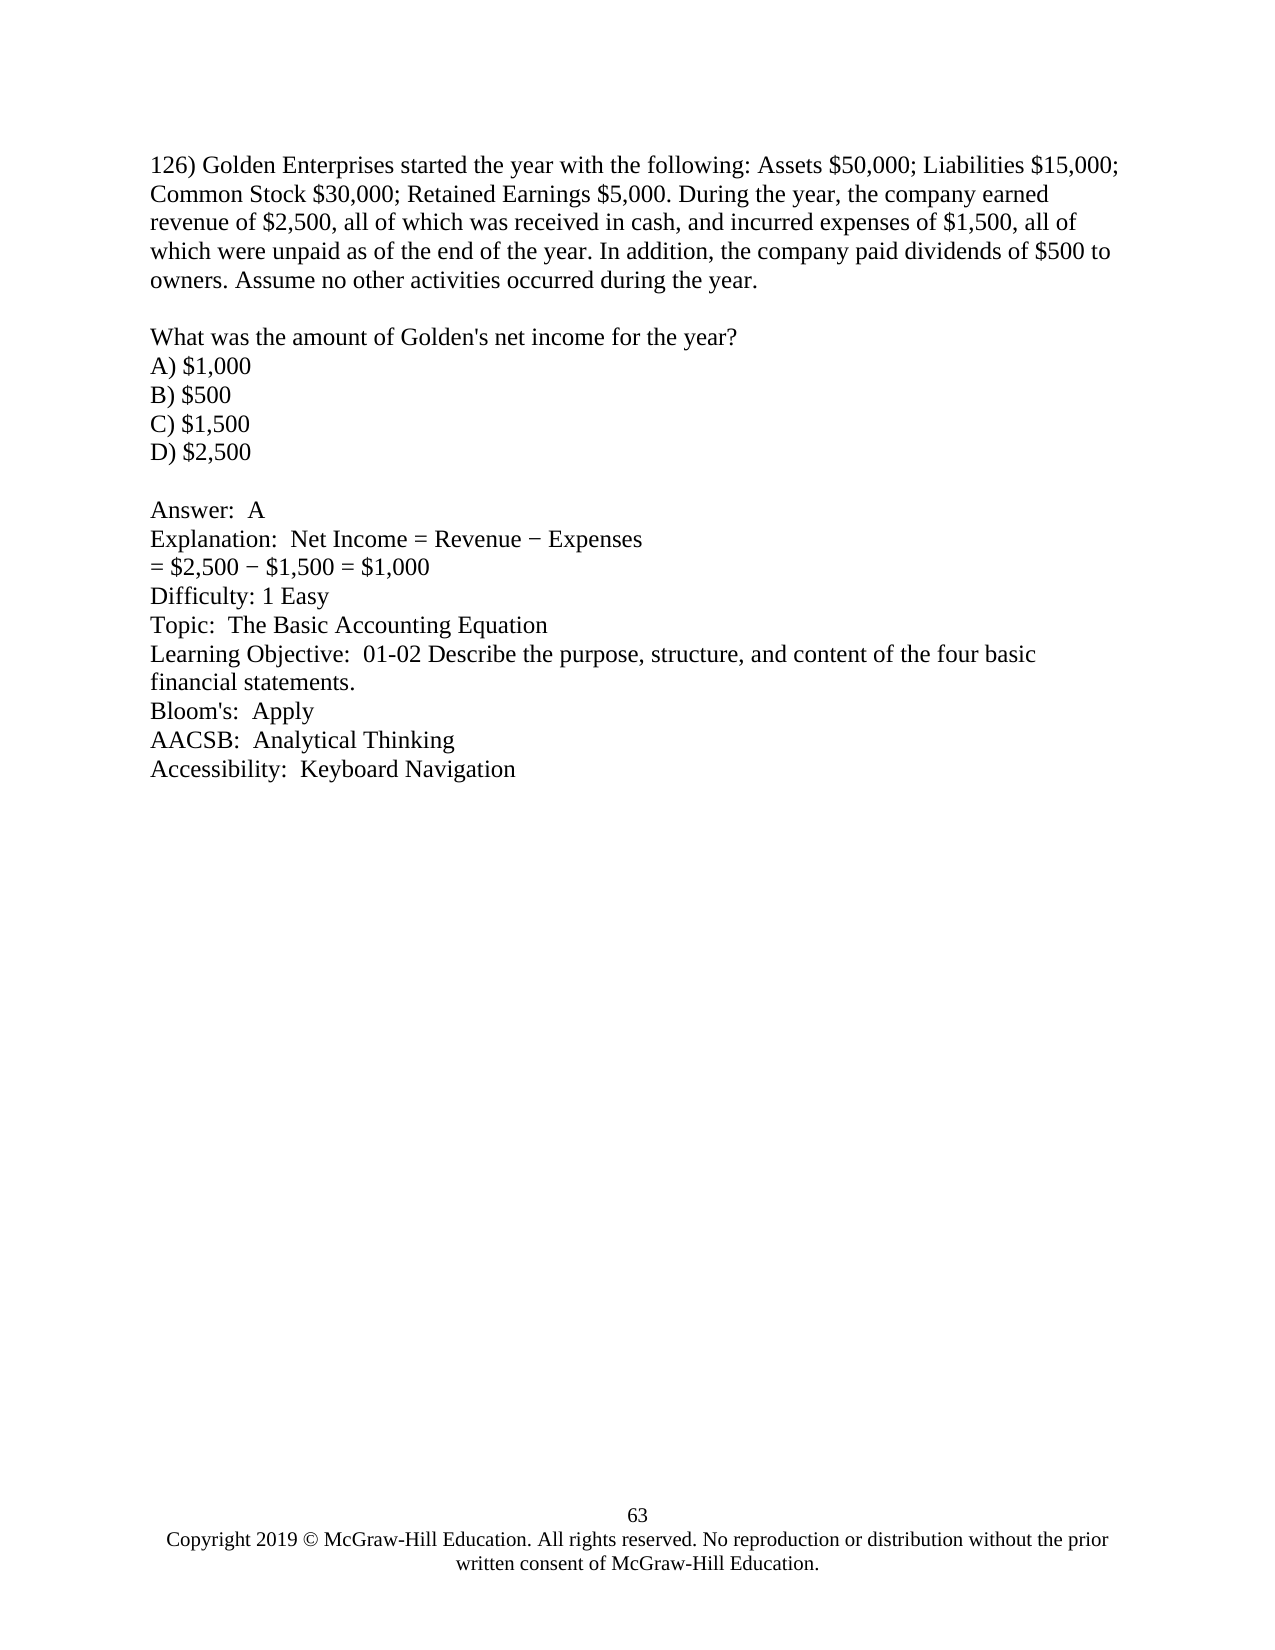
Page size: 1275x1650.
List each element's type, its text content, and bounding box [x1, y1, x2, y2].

text Topic: The Basic Accounting Equation [150, 610, 1125, 639]
text Explanation: Net Income = Revenue − Expenses [150, 524, 1125, 552]
text 126) Golden Enterprises started the year with the following: Assets $50,000; Liabilities $15,000; Common Stock $30,000; Retained Earnings $5,000. During the year, the company earned revenue of $2,500, all of which was received in cash, and incurred expenses of $1,500, all of which were unpaid as of the end of the year. In addition, the company paid dividends of $500 to owners. Assume no other activities occurred during the year. [150, 150, 1125, 294]
text AACSB: Analytical Thinking [150, 725, 1125, 754]
text Accessibility: Keyboard Navigation [150, 754, 1125, 782]
text = $2,500 − $1,500 = $1,000 [150, 552, 1125, 581]
text Answer: A [150, 495, 1125, 524]
text C) $1,500 [150, 409, 1125, 437]
text Difficulty: 1 Easy [150, 581, 1125, 610]
text D) $2,500 [150, 437, 1125, 466]
text A) $1,000 [150, 351, 1125, 380]
text B) $500 [150, 380, 1125, 409]
text Bloom's: Apply [150, 696, 1125, 725]
text What was the amount of Golden's net income for the year? [150, 322, 1125, 351]
text Learning Objective: 01-02 Describe the purpose, structure, and content of the four basic financial statements. [150, 639, 1125, 696]
